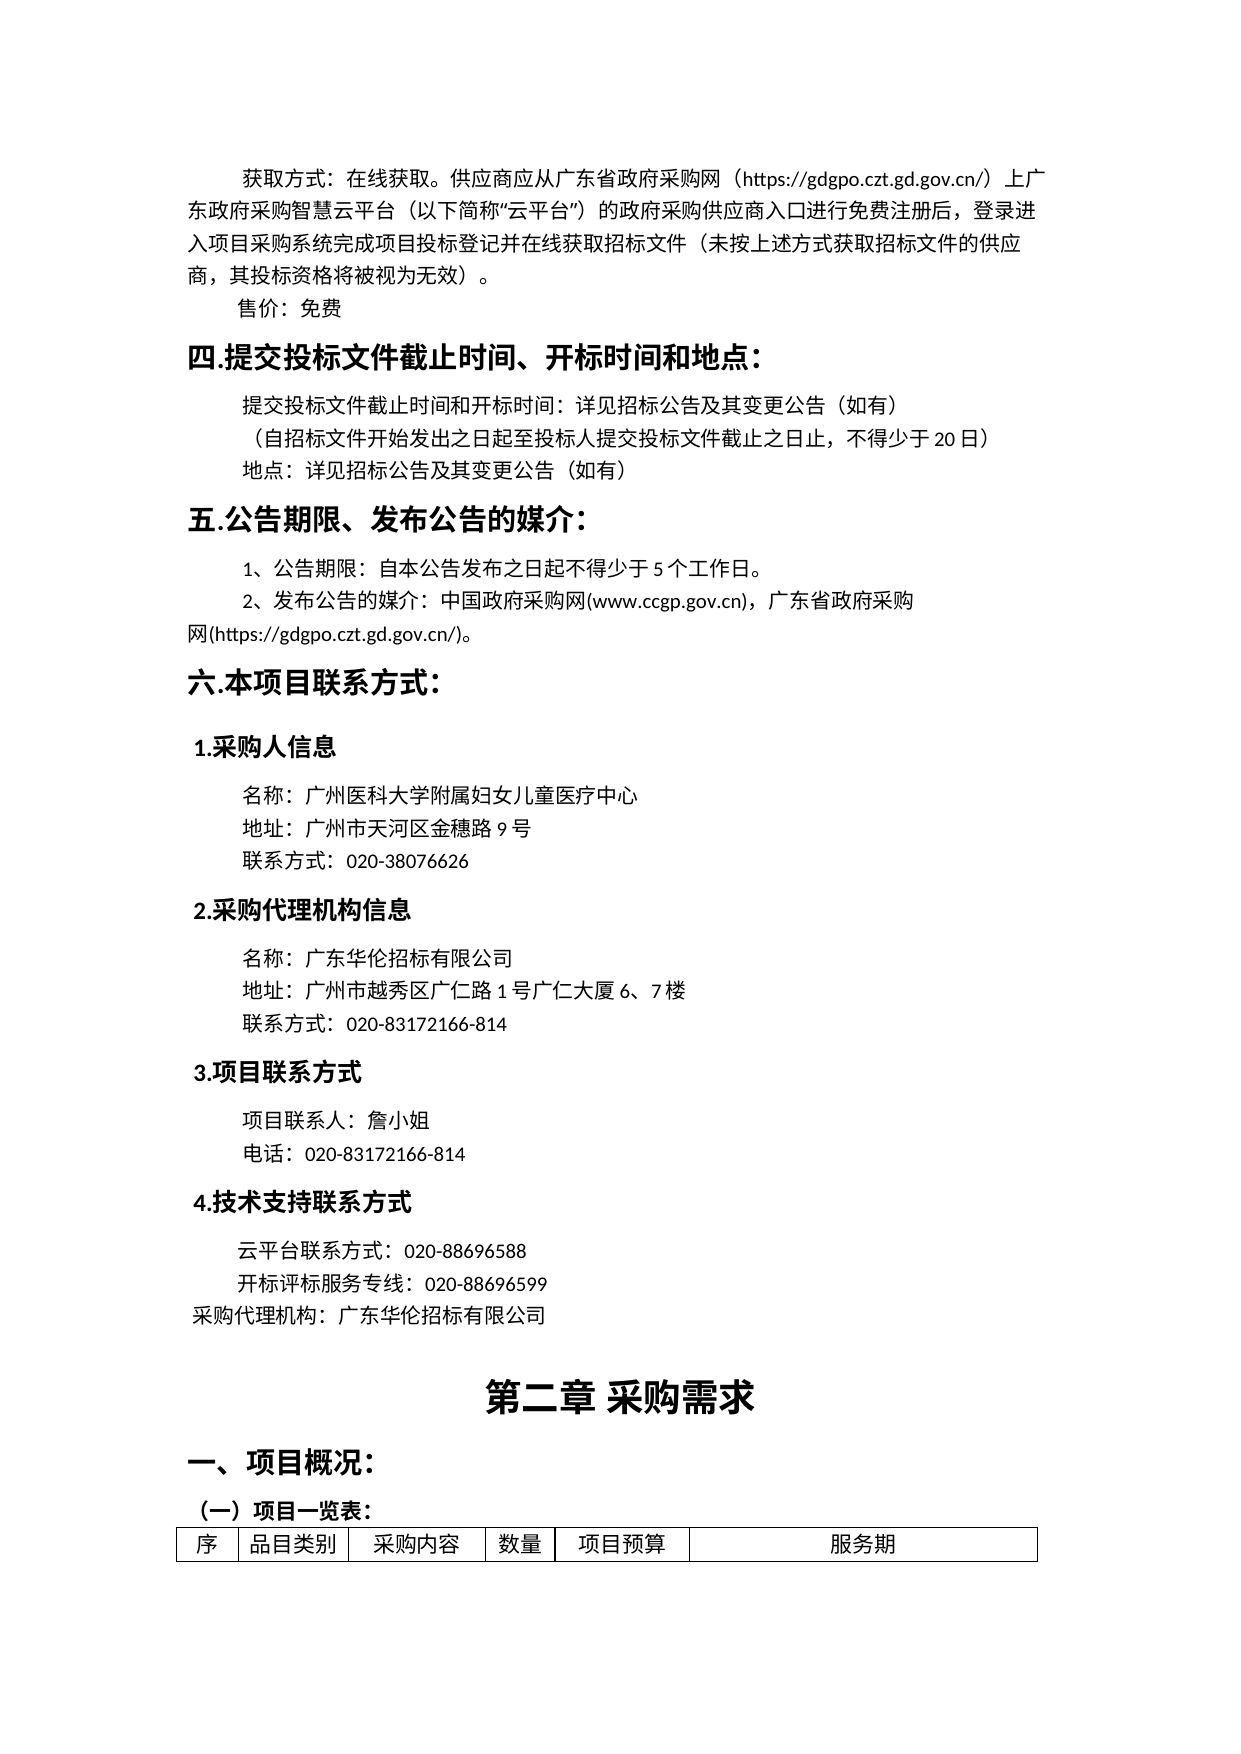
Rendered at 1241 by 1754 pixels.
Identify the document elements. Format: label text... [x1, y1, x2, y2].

text 五.公告期限、发布公告的媒介： [187, 487, 1053, 552]
text 地址：广州市越秀区广仁路1号广仁大厦6、7楼 [187, 974, 1053, 1007]
text 项目联系人：詹小姐 [187, 1104, 1053, 1137]
text 售价：免费 [187, 292, 1053, 324]
text 地点：详见招标公告及其变更公告（如有） [187, 454, 1053, 487]
table_header 项目预算 [556, 1528, 689, 1561]
text 4.技术支持联系方式 [187, 1169, 1053, 1234]
text 联系方式：020-83172166-814 [187, 1007, 1053, 1039]
table_header 品目类别 [239, 1528, 348, 1561]
text 云平台联系方式：020-88696588 [187, 1234, 1053, 1267]
table_header 数量 [486, 1528, 554, 1561]
text 提交投标文件截止时间和开标时间：详见招标公告及其变更公告（如有） [187, 389, 1053, 422]
text 2、发布公告的媒介：中国政府采购网(www.ccgp.gov.cn)，广东省政府采购网(https://gdgpo.czt.gd.gov.cn/)。 [187, 584, 1053, 649]
text （一）项目一览表： [187, 1494, 1053, 1527]
text 开标评标服务专线：020-88696599 [187, 1267, 1053, 1299]
text 1、公告期限：自本公告发布之日起不得少于5个工作日。 [187, 552, 1053, 584]
table_header 序号 [177, 1528, 238, 1561]
table_header 服务期 [690, 1528, 1037, 1561]
text 1.采购人信息 [187, 714, 1053, 779]
text 3.项目联系方式 [187, 1039, 1053, 1104]
text 一、项目概况： [187, 1429, 1053, 1494]
text 获取方式：在线获取。供应商应从广东省政府采购网（https://gdgpo.czt.gd.gov.cn/）上广东政府采购智慧云平台（以下简称“云平台”）的政府采购供应商入口进行免费注册后，登录进入项目采购系统完成项目投标登记并在线获取招标文件（未按上述方式获取招标文件的供应商，其投标资格将被视为无效）。 [187, 162, 1053, 292]
text 第二章 采购需求 [187, 1364, 1053, 1429]
text 电话：020-83172166-814 [187, 1137, 1053, 1169]
text 地址：广州市天河区金穗路9号 [187, 812, 1053, 844]
text 四.提交投标文件截止时间、开标时间和地点： [187, 324, 1053, 389]
text 名称：广州医科大学附属妇女儿童医疗中心 [187, 779, 1053, 812]
text （自招标文件开始发出之日起至投标人提交投标文件截止之日止，不得少于20日） [187, 422, 1053, 454]
table_header 采购内容 [349, 1528, 485, 1561]
text 2.采购代理机构信息 [187, 877, 1053, 942]
text 联系方式：020-38076626 [187, 844, 1053, 877]
text 六.本项目联系方式： [187, 649, 1053, 714]
text 采购代理机构：广东华伦招标有限公司 [187, 1299, 1053, 1332]
text 名称：广东华伦招标有限公司 [187, 942, 1053, 974]
